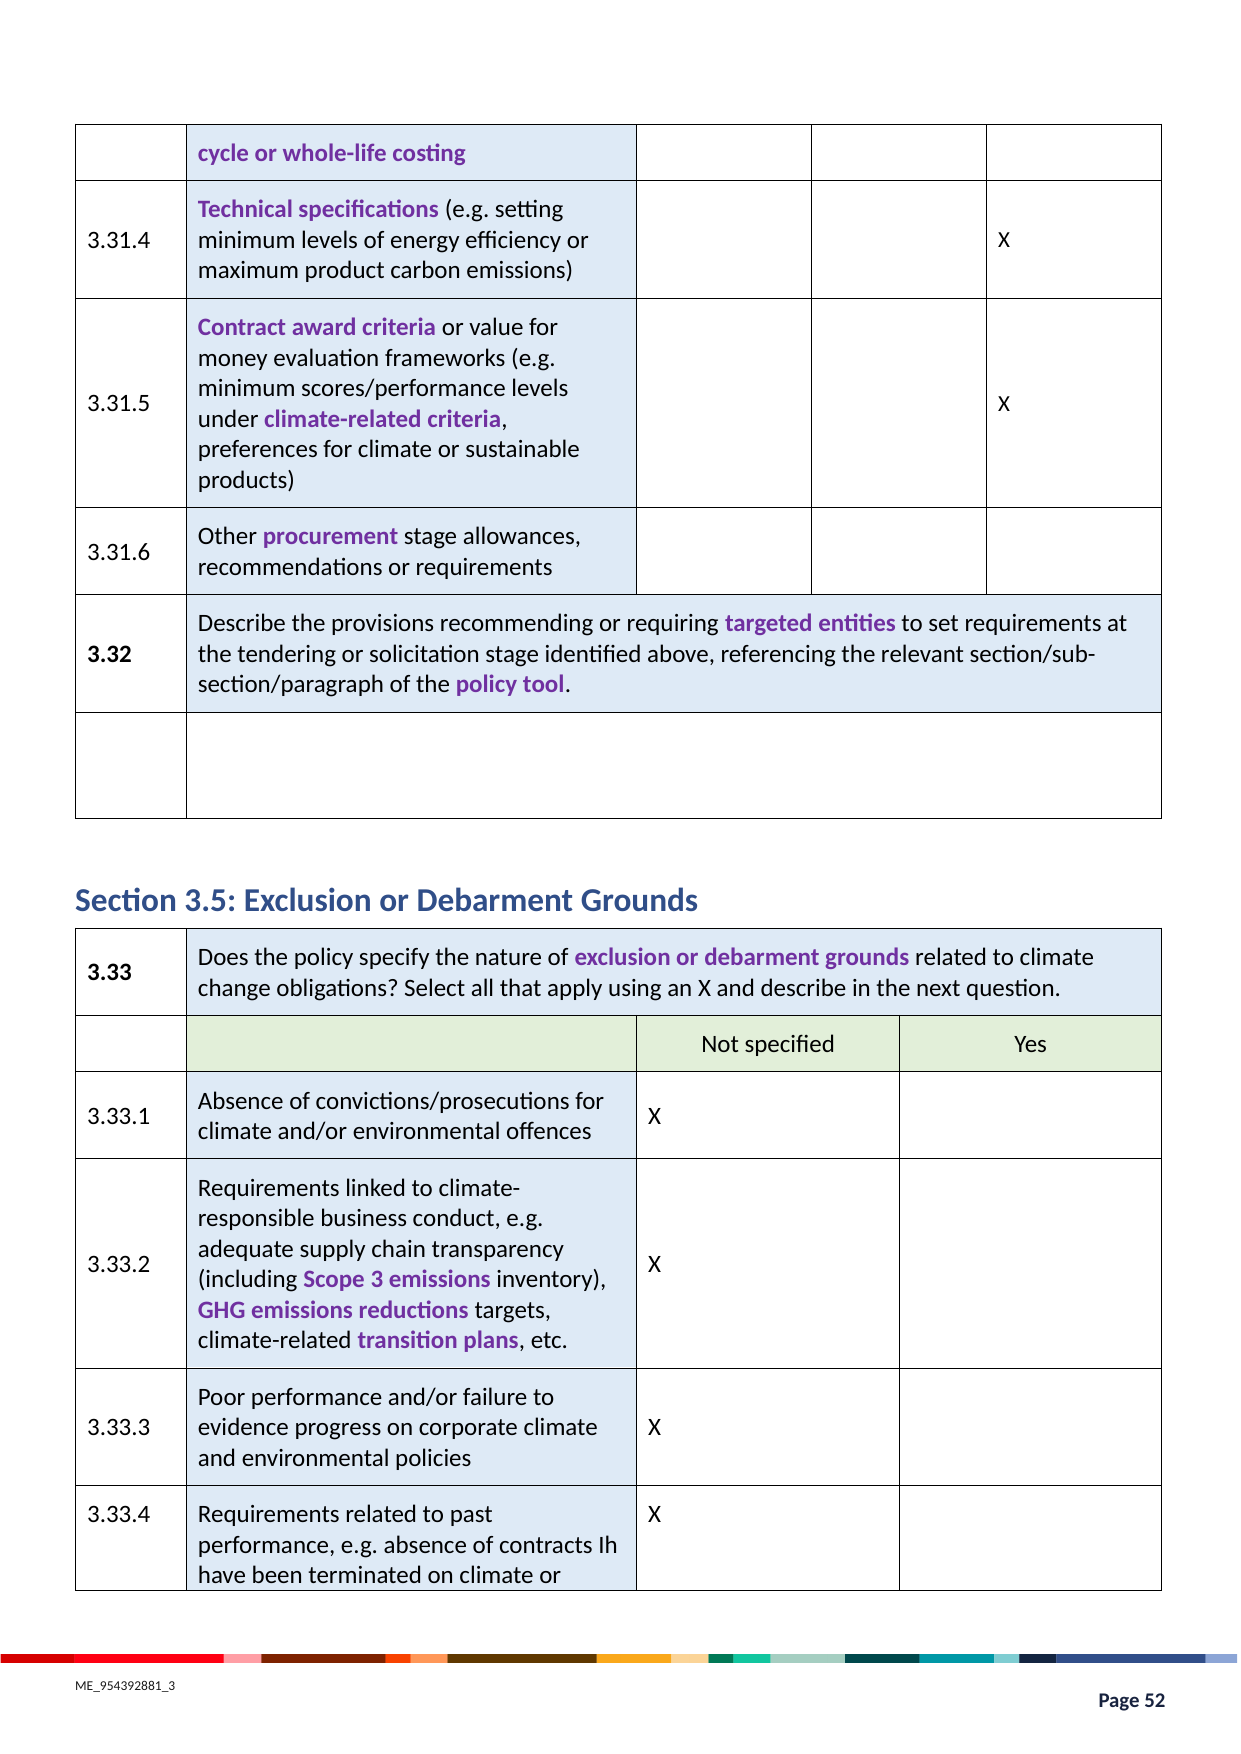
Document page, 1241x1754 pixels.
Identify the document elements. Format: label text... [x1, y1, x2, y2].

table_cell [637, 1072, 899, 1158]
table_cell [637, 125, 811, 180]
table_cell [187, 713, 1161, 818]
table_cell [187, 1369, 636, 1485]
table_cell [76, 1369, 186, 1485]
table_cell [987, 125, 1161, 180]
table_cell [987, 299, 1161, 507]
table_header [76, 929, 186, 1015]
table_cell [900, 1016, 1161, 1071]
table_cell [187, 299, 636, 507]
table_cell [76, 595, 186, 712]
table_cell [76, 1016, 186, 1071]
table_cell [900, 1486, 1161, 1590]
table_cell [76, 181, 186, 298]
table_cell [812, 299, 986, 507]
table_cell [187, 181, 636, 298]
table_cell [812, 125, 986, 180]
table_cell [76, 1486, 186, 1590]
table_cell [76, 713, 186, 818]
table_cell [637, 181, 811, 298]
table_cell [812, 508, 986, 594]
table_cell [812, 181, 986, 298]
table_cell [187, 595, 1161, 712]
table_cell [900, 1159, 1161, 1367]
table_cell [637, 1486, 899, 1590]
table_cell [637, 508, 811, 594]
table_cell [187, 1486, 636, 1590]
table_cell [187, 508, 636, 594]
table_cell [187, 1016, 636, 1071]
subtitle Section 3.5: Exclusion or Debarment Grounds [75, 878, 1165, 919]
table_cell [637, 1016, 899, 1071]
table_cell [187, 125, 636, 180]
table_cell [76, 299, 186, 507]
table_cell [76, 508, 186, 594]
picture [0, 1654, 1236, 1663]
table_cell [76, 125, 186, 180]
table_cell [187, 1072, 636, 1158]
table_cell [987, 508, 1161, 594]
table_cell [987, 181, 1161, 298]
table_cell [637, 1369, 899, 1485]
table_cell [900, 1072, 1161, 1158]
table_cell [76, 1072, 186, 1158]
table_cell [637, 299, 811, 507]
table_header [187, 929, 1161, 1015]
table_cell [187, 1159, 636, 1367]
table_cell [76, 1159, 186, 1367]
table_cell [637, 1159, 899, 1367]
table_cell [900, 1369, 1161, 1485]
